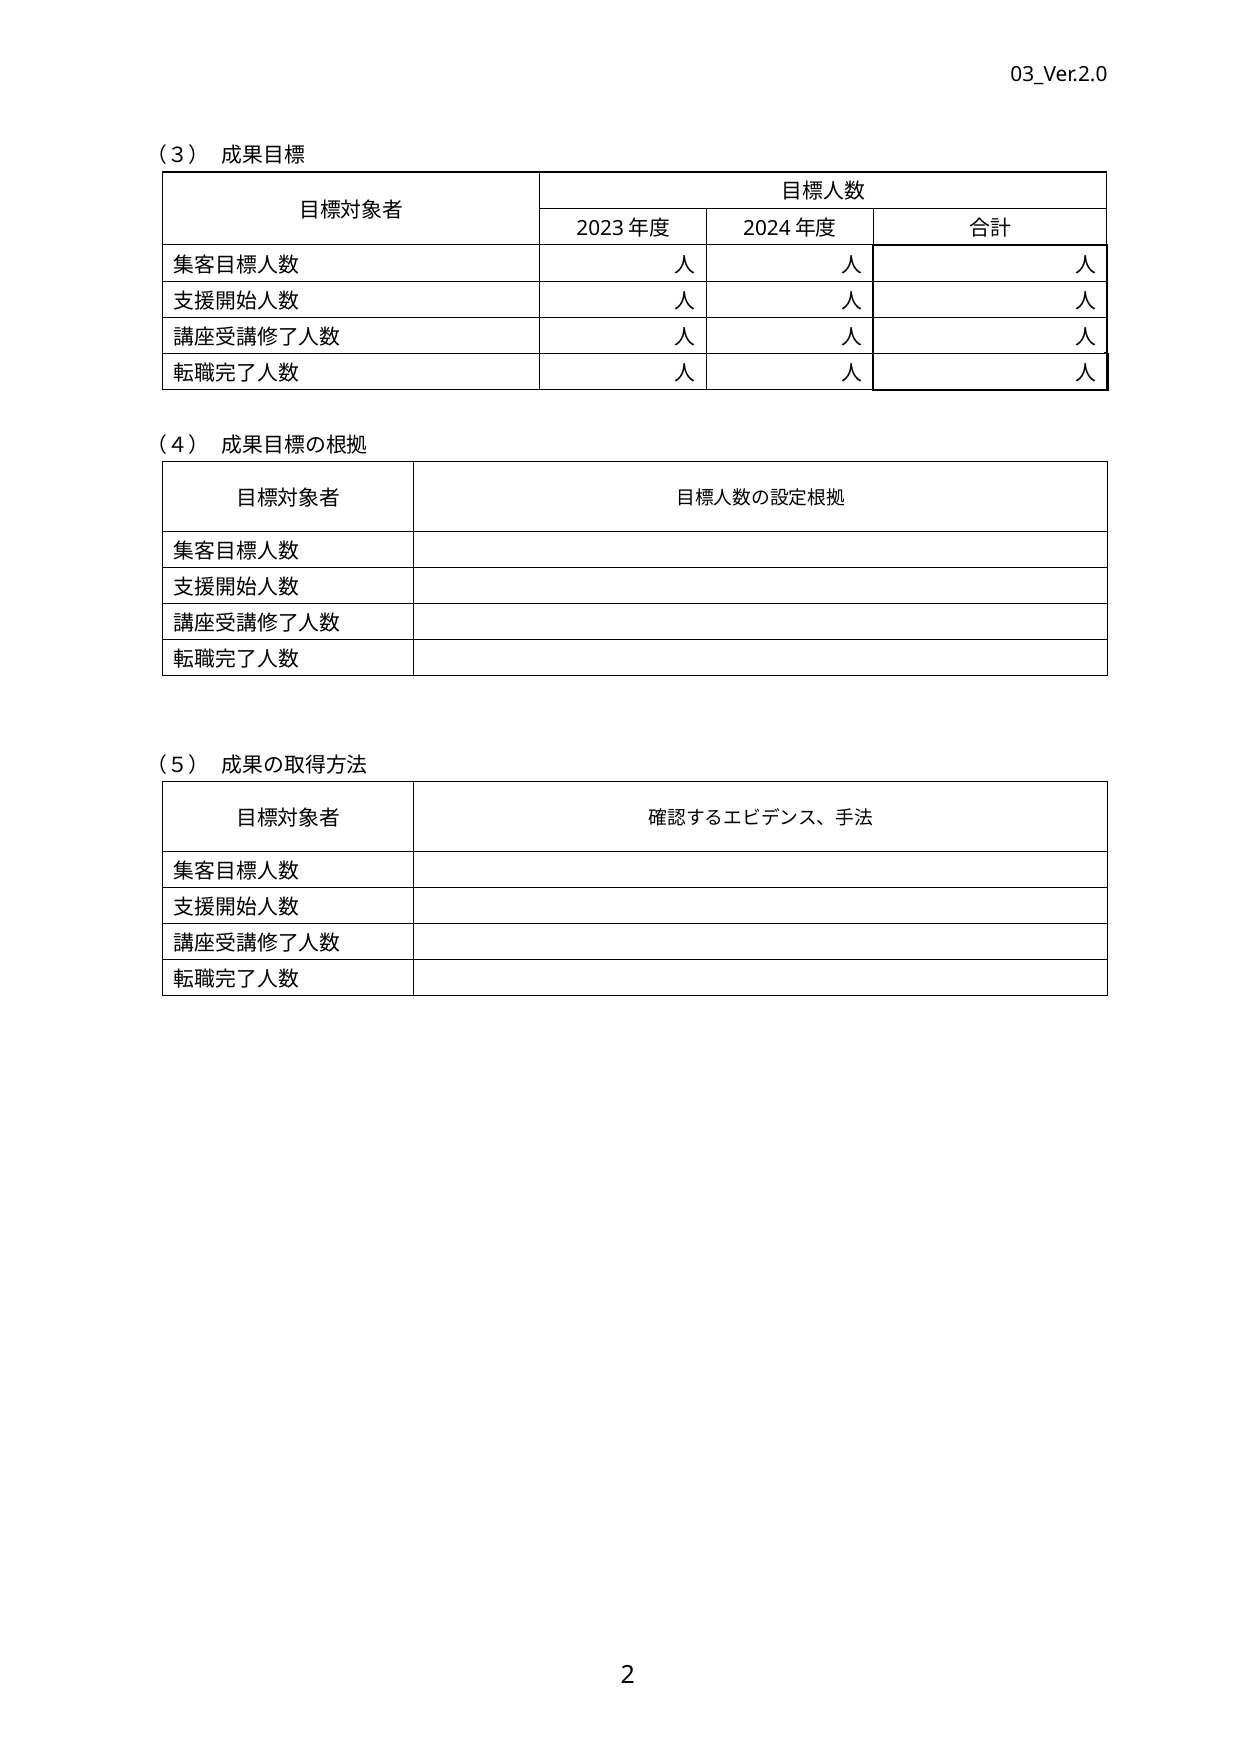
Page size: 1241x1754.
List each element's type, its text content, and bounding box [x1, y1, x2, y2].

table_cell 2024年度 [707, 209, 873, 243]
table_cell 人 [874, 354, 1106, 389]
table_cell 人 [707, 245, 872, 281]
table_header 目標人数 [540, 173, 1106, 207]
list 成果目標の根拠 [147, 426, 1107, 461]
table_cell [414, 604, 1107, 639]
table_cell 転職完了人数 [163, 960, 413, 995]
table_cell [414, 640, 1107, 675]
table_header 目標人数の設定根拠 [414, 462, 1107, 531]
table_cell 人 [874, 246, 1106, 281]
table_cell 講座受講修了人数 [163, 318, 539, 353]
table_cell [414, 888, 1107, 923]
table_cell 転職完了人数 [163, 640, 413, 675]
table_cell 人 [874, 282, 1106, 317]
table_cell [414, 924, 1107, 959]
table_cell 転職完了人数 [163, 354, 539, 389]
list 成果目標 [147, 136, 1107, 171]
table_header 目標対象者 [163, 173, 539, 243]
table_cell 2023年度 [540, 209, 706, 243]
list 成果の取得方法 [147, 746, 1107, 781]
table_cell 人 [707, 318, 872, 353]
table_cell [414, 532, 1107, 567]
table_cell 人 [707, 354, 872, 389]
table_cell 人 [540, 282, 706, 317]
table_cell 人 [540, 354, 706, 389]
table_cell 支援開始人数 [163, 282, 539, 317]
table_cell [414, 852, 1107, 887]
table_cell [414, 960, 1107, 995]
table_cell [414, 568, 1107, 603]
table_cell 集客目標人数 [163, 245, 539, 281]
table_cell 集客目標人数 [163, 852, 413, 887]
table_cell 人 [874, 318, 1106, 353]
table_header 目標対象者 [163, 782, 413, 851]
table_header 目標対象者 [163, 462, 413, 531]
table_cell 人 [707, 282, 872, 317]
table_cell 支援開始人数 [163, 568, 413, 603]
table_cell 人 [540, 318, 706, 353]
table_header 確認するエビデンス、手法 [414, 782, 1107, 851]
table_cell 講座受講修了人数 [163, 604, 413, 639]
table_cell 集客目標人数 [163, 532, 413, 567]
table_cell 講座受講修了人数 [163, 924, 413, 959]
table_cell 支援開始人数 [163, 888, 413, 923]
table_cell 人 [540, 245, 706, 281]
table_cell 合計 [874, 209, 1106, 243]
